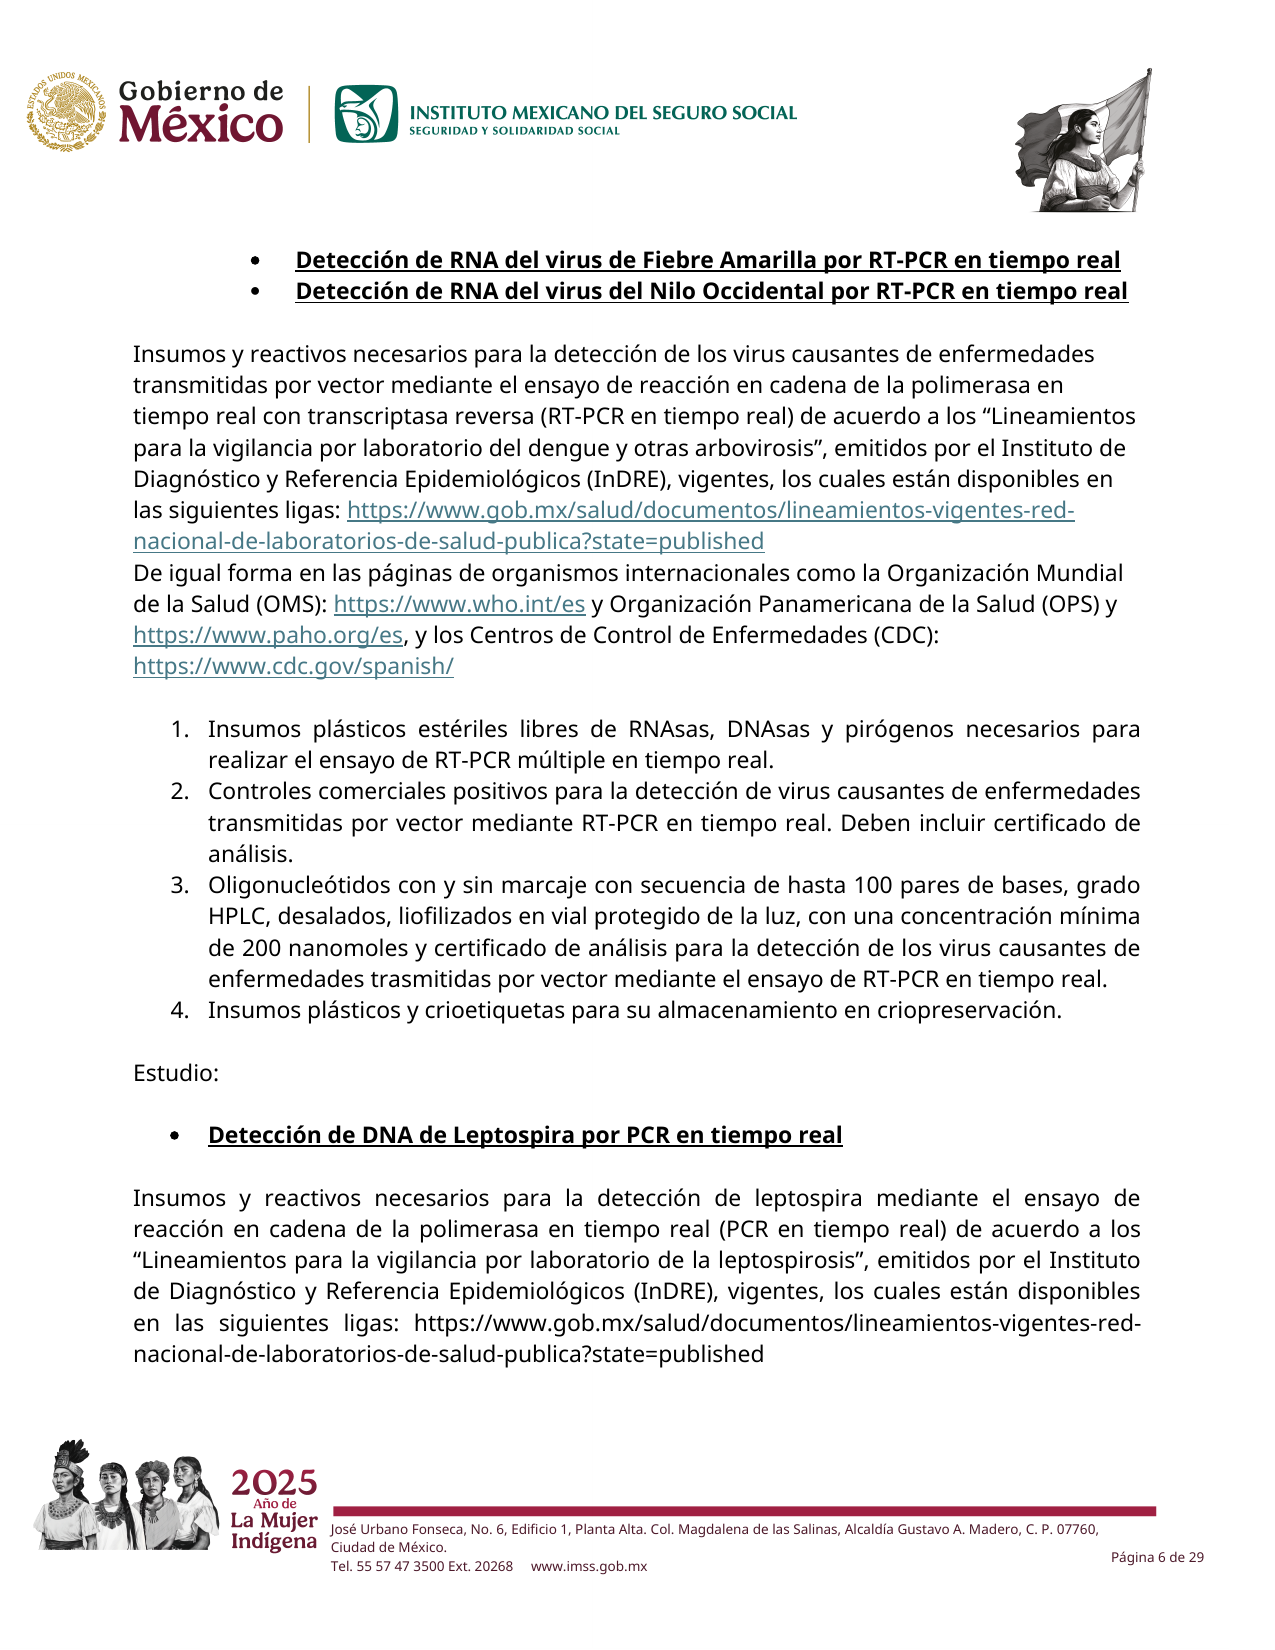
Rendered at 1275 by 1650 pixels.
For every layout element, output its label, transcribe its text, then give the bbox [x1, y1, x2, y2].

text Insumos y reactivos necesarios para la detección de los virus causantes de enfermedades transmitidas por vector mediante el ensayo de reacción en cadena de la polimerasa en tiempo real con transcriptasa reversa (RT-PCR en tiempo real) de acuerdo a los “Lineamientos para la vigilancia por laboratorio del dengue y otras arbovirosis”, emitidos por el Instituto de Diagnóstico y Referencia Epidemiológicos (InDRE), vigentes, los cuales están disponibles en las siguientes ligas: https://www.gob.mx/salud/documentos/lineamientos-vigentes-red-nacional-de-laboratorios-de-salud-publica?state=published [133, 338, 1142, 556]
text Insumos y reactivos necesarios para la detección de leptospira mediante el ensayo de reacción en cadena de la polimerasa en tiempo real (PCR en tiempo real) de acuerdo a los “Lineamientos para la vigilancia por laboratorio de la leptospirosis”, emitidos por el Instituto de Diagnóstico y Referencia Epidemiológicos (InDRE), vigentes, los cuales están disponibles en las siguientes ligas: https://www.gob.mx/salud/documentos/lineamientos-vigentes-red-nacional-de-laboratorios-de-salud-publica?state=published [133, 1181, 1142, 1369]
list Detección de DNA de Leptospira por PCR en tiempo real [170, 1119, 1142, 1150]
list Controles comerciales positivos para la detección de virus causantes de enfermedades transmitidas por vector mediante RT-PCR en tiempo real. Deben incluir certificado de análisis. [170, 775, 1142, 869]
list Insumos plásticos y crioetiquetas para su almacenamiento en criopreservación. [170, 994, 1142, 1025]
list Detección de RNA del virus de Fiebre Amarilla por RT-PCR en tiempo real [251, 244, 1142, 275]
text De igual forma en las páginas de organismos internacionales como la Organización Mundial de la Salud (OMS): https://www.who.int/es y Organización Panamericana de la Salud (OPS) y https://www.paho.org/es, y los Centros de Control de Enfermedades (CDC): https://www.cdc.gov/spanish/ [133, 556, 1142, 681]
picture [0, 0, 1230, 1649]
list Oligonucleótidos con y sin marcaje con secuencia de hasta 100 pares de bases, grado HPLC, desalados, liofilizados en vial protegido de la luz, con una concentración mínima de 200 nanomoles y certificado de análisis para la detección de los virus causantes de enfermedades trasmitidas por vector mediante el ensayo de RT-PCR en tiempo real. [170, 869, 1142, 994]
text Estudio: [133, 1056, 1142, 1088]
list Insumos plásticos estériles libres de RNAsas, DNAsas y pirógenos necesarios para realizar el ensayo de RT-PCR múltiple en tiempo real. [170, 713, 1142, 775]
list Detección de RNA del virus del Nilo Occidental por RT-PCR en tiempo real [251, 275, 1142, 306]
